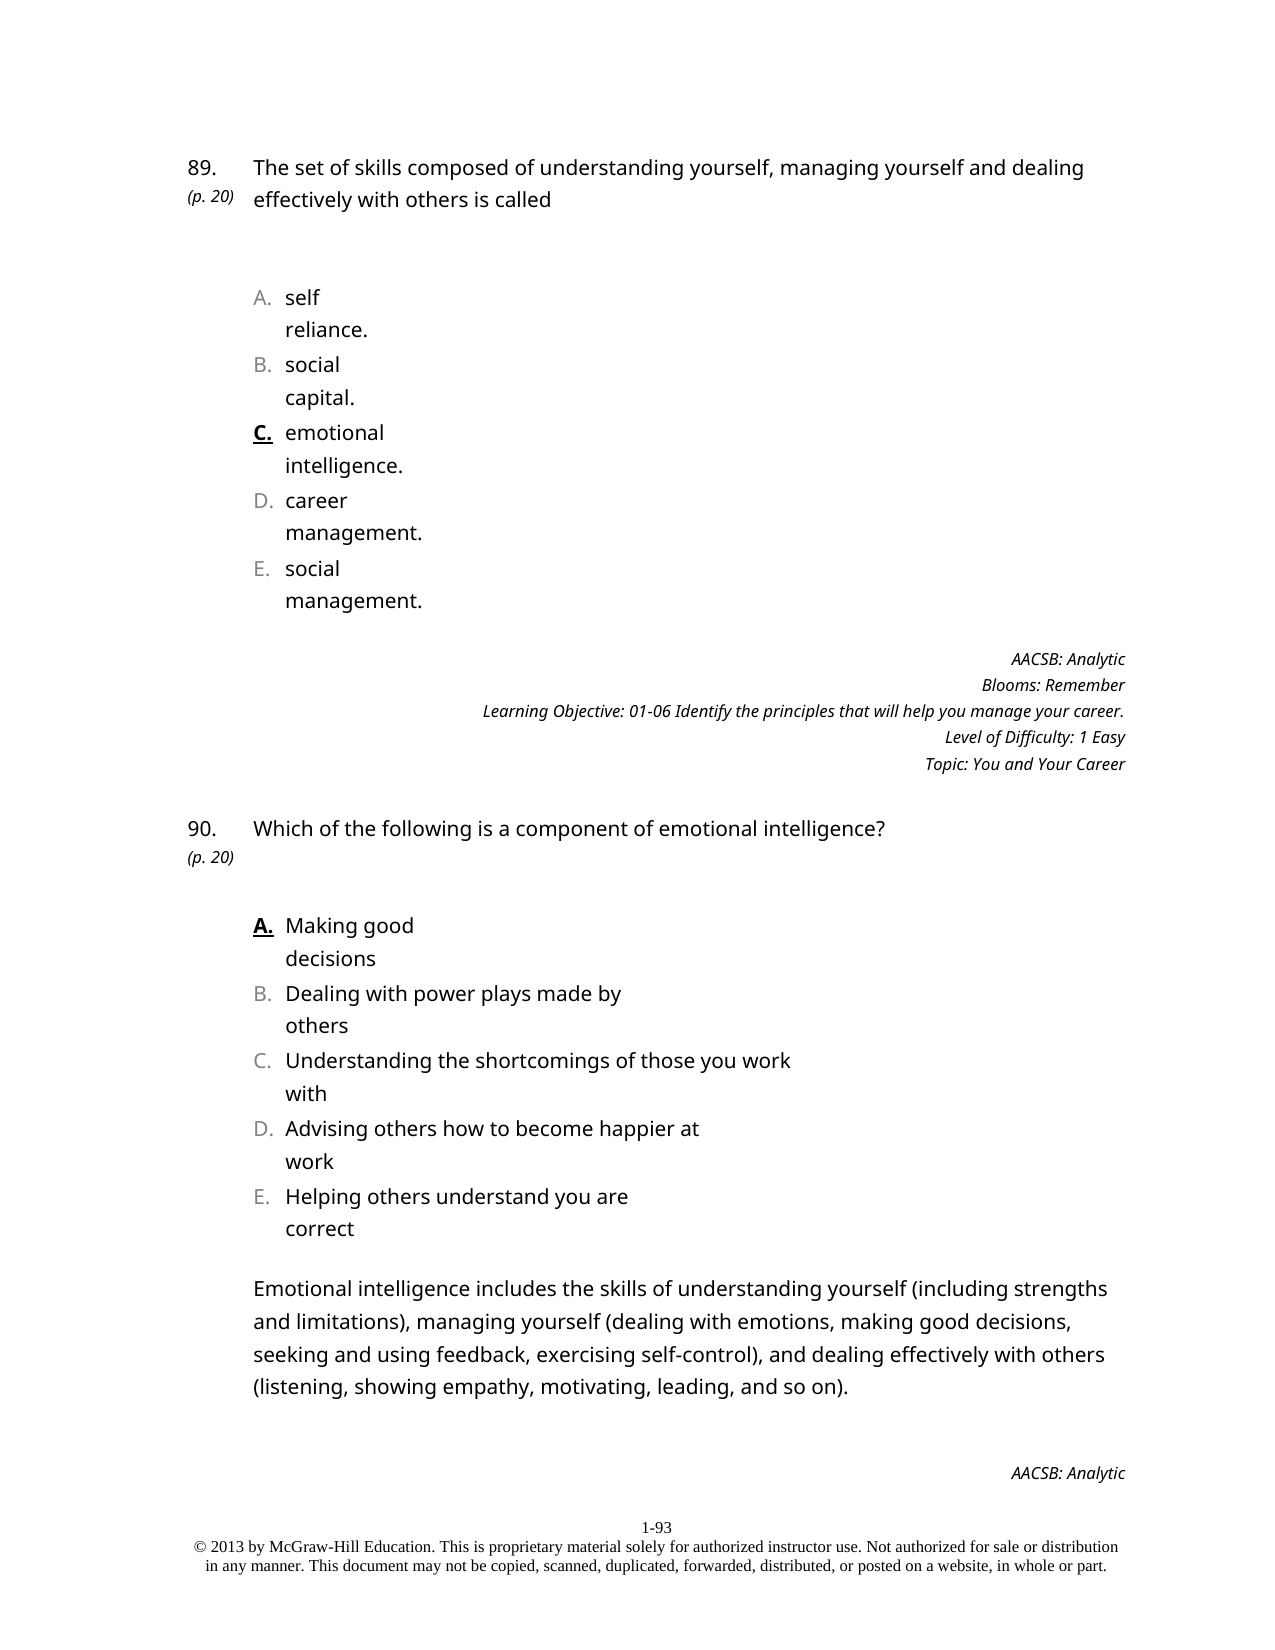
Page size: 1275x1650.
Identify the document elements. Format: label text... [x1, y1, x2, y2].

table_header AACSB: Analytic Blooms: Remember Learning Objective: 01-06 Identify the principles that will help you manage your career. Level of Difficulty: 1 Easy Topic: You and Your Career [188, 648, 1125, 811]
table_header 89. (p. 20) [188, 153, 253, 619]
table_header 90. (p. 20) [188, 814, 253, 1432]
table_header Which of the following is a component of emotional intelligence? Emotional intelligence includes the skills of understanding yourself (including strengths and limitations), managing yourself (dealing with emotions, making good decisions, seeking and using feedback, exercising self-control), and dealing effectively with others (listening, showing empathy, motivating, leading, and so on). [253, 814, 1125, 1432]
table_header The set of skills composed of understanding yourself, managing yourself and dealing effectively with others is called [253, 153, 1125, 619]
